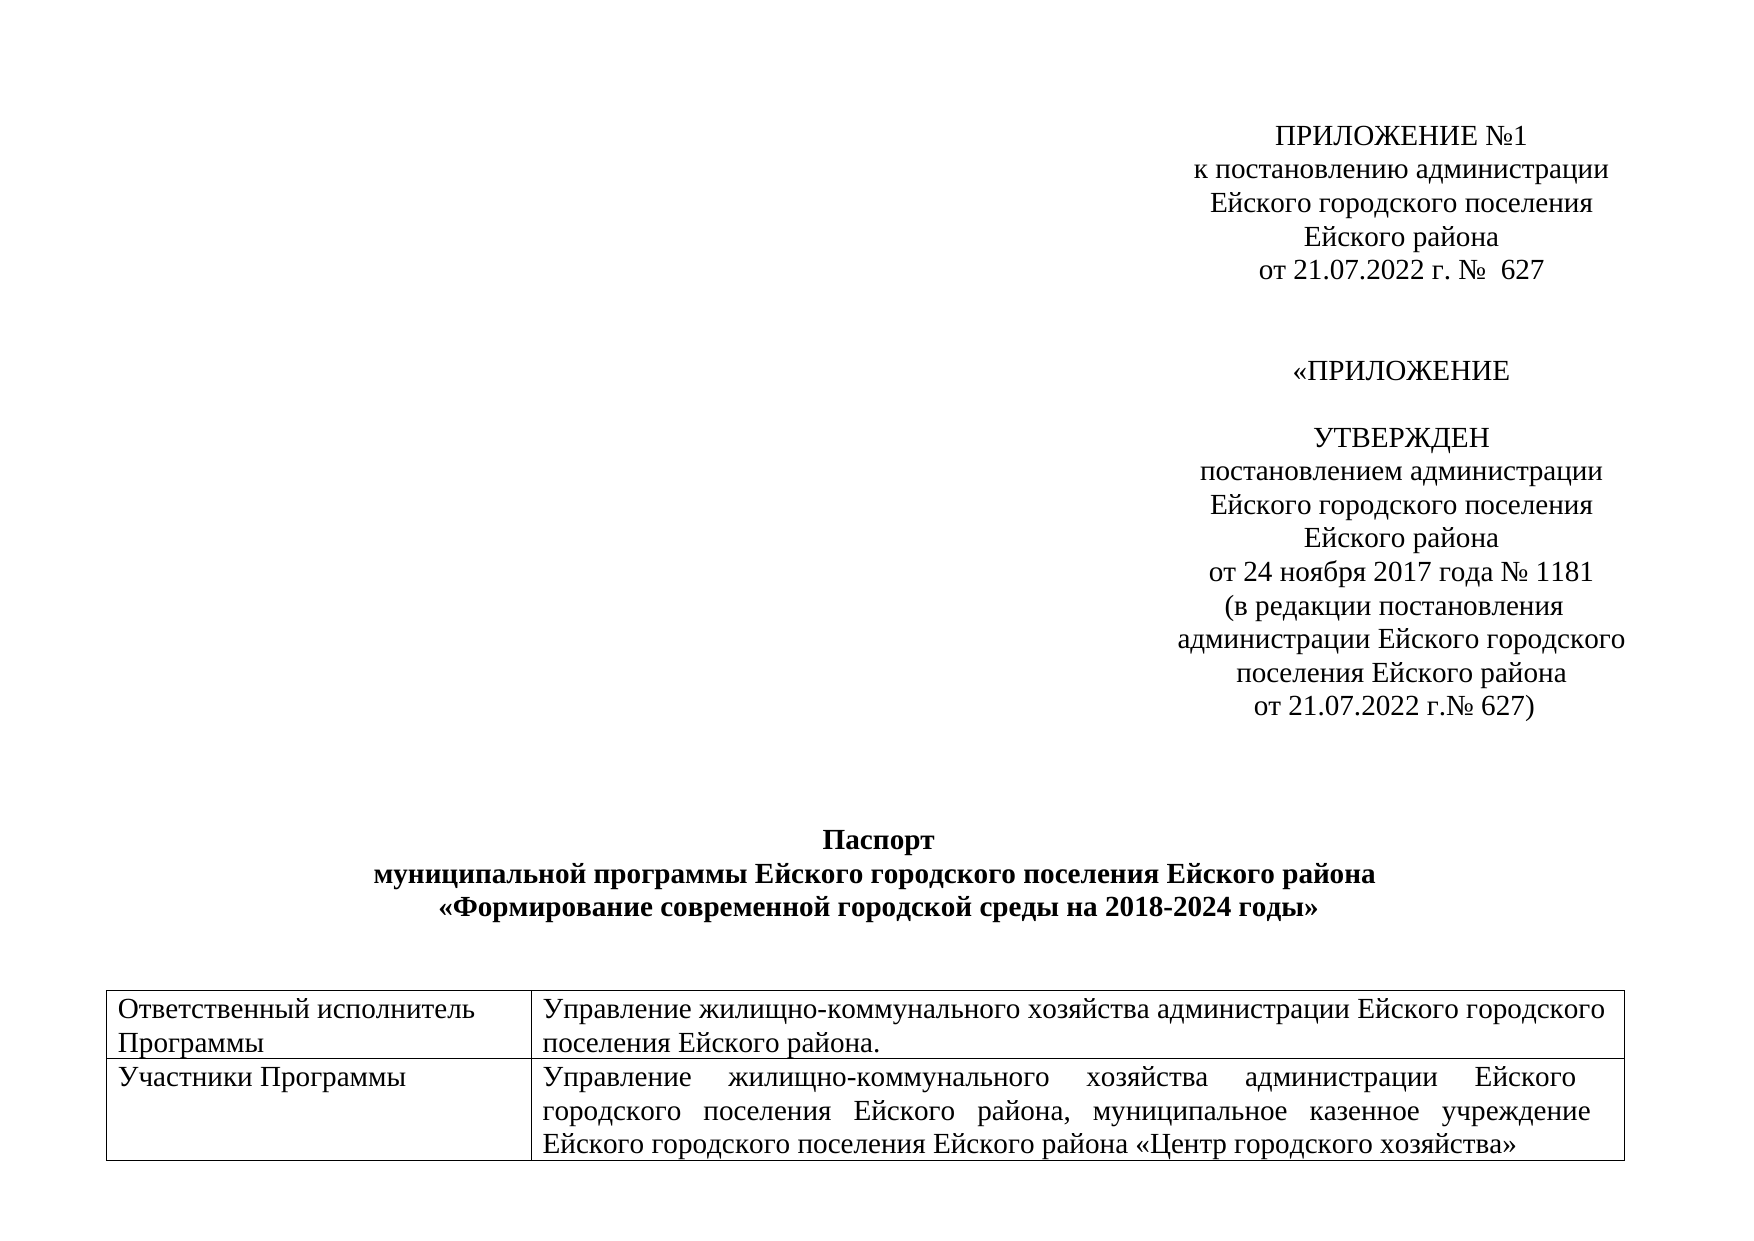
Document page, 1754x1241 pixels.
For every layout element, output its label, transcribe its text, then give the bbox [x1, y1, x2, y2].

text от 21.07.2022 г. № 627 [948, 252, 1636, 286]
table_cell Участники Программы [107, 1059, 531, 1160]
text Паспорт [118, 822, 1639, 856]
text УТВЕРЖДЕН [1167, 420, 1636, 453]
table_header Управление жилищно-коммунального хозяйства администрации Ейского городского поселения Ейского района. [532, 991, 1624, 1058]
text постановлением администрации Ейского городского поселения Ейского района [1167, 453, 1636, 554]
text Ейского городского поселения [948, 185, 1636, 219]
text администрации Ейского городского поселения Ейского района [1167, 621, 1636, 688]
text от 24 ноября 2017 года № 1181 [1167, 554, 1636, 588]
text Ейского района [948, 219, 1636, 252]
text (в редакции постановления [1152, 588, 1636, 621]
text от 21.07.2022 г.№ 627) [1152, 688, 1636, 722]
text «ПРИЛОЖЕНИЕ [948, 353, 1636, 386]
text ПРИЛОЖЕНИЕ №1 [1167, 118, 1636, 152]
table_cell Управление жилищно-коммунального хозяйства администрации Ейского городского поселения Ейского района, муниципальное казенное учреждение Ейского городского поселения Ейского района «Центр городского хозяйства» [532, 1059, 1624, 1160]
text к постановлению администрации [948, 152, 1636, 185]
table_header Ответственный исполнитель Программы [107, 991, 531, 1058]
text муниципальной программы Ейского городского поселения Ейского района «Формирование современной городской среды на 2018-2024 годы» [118, 856, 1639, 923]
